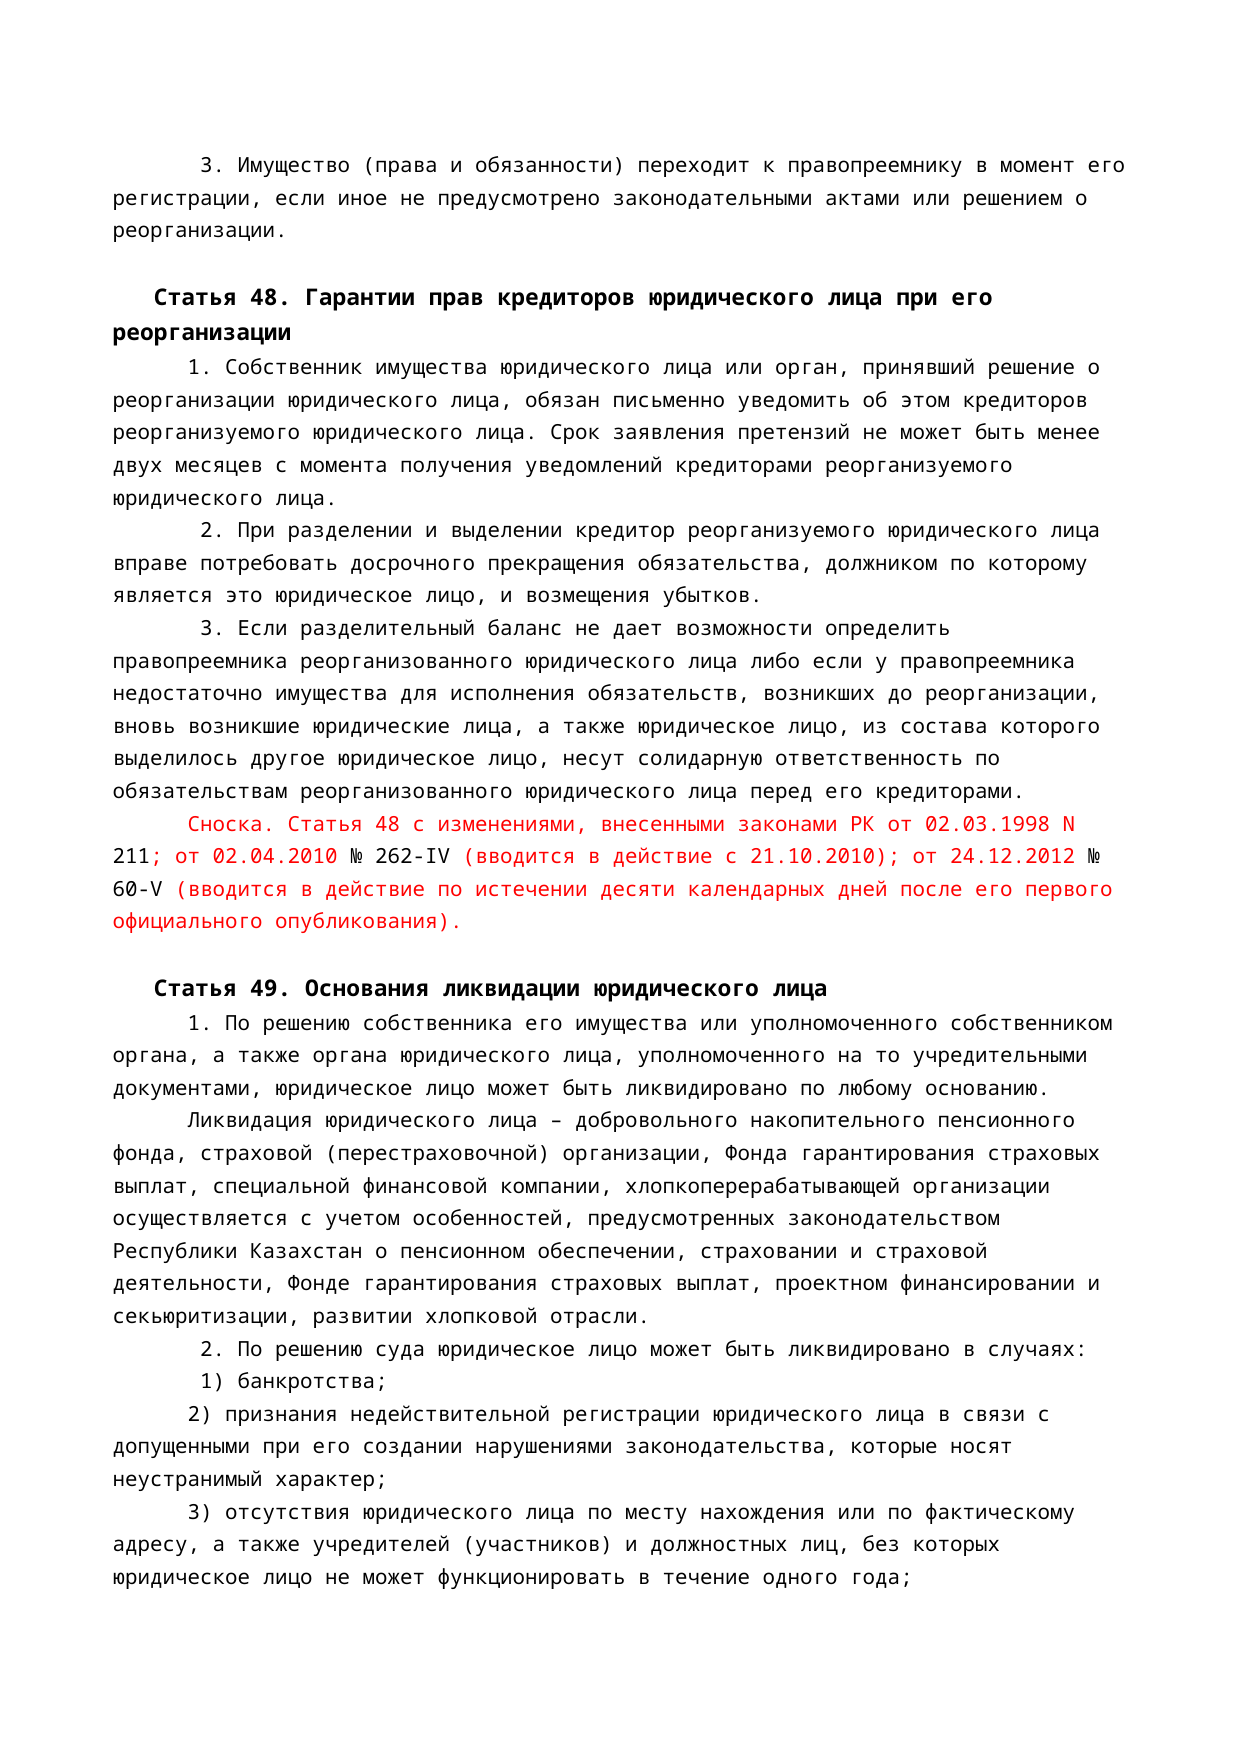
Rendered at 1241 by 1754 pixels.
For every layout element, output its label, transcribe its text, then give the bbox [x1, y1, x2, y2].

text 1. Собственник имущества юридического лица или орган, принявший решение о реорганизации юридического лица, обязан письменно уведомить об этом кредиторов реорганизуемого юридического лица. Срок заявления претензий не может быть менее двух месяцев с момента получения уведомлений кредиторами реорганизуемого юридического лица. 2. При разделении и выделении кредитор реорганизуемого юридического лица вправе потребовать досрочного прекращения обязательства, должником по которому является это юридическое лицо, и возмещения убытков. 3. Если разделительный баланс не дает возможности определить правопреемника реорганизованного юридического лица либо если у правопреемника недостаточно имущества для исполнения обязательств, возникших до реорганизации, вновь возникшие юридические лица, а также юридическое лицо, из состава которого выделилось другое юридическое лицо, несут солидарную ответственность по обязательствам реорганизованного юридического лица перед его кредиторами. Сноска. Статья 48 с изменениями, внесенными законами РК от 02.03.1998 N 211; от 02.04.2010 № 262-IV (вводится в действие с 21.10.2010); от 24.12.2012 № 60-V (вводится в действие по истечении десяти календарных дней после его первого официального опубликования). [112, 352, 1128, 968]
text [112, 150, 1128, 276]
text Статья 49. Основания ликвидации юридического лица [112, 972, 1128, 1003]
text Статья 48. Гарантии прав кредиторов юридического лица при его реорганизации [112, 280, 1128, 348]
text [112, 1008, 1128, 1590]
